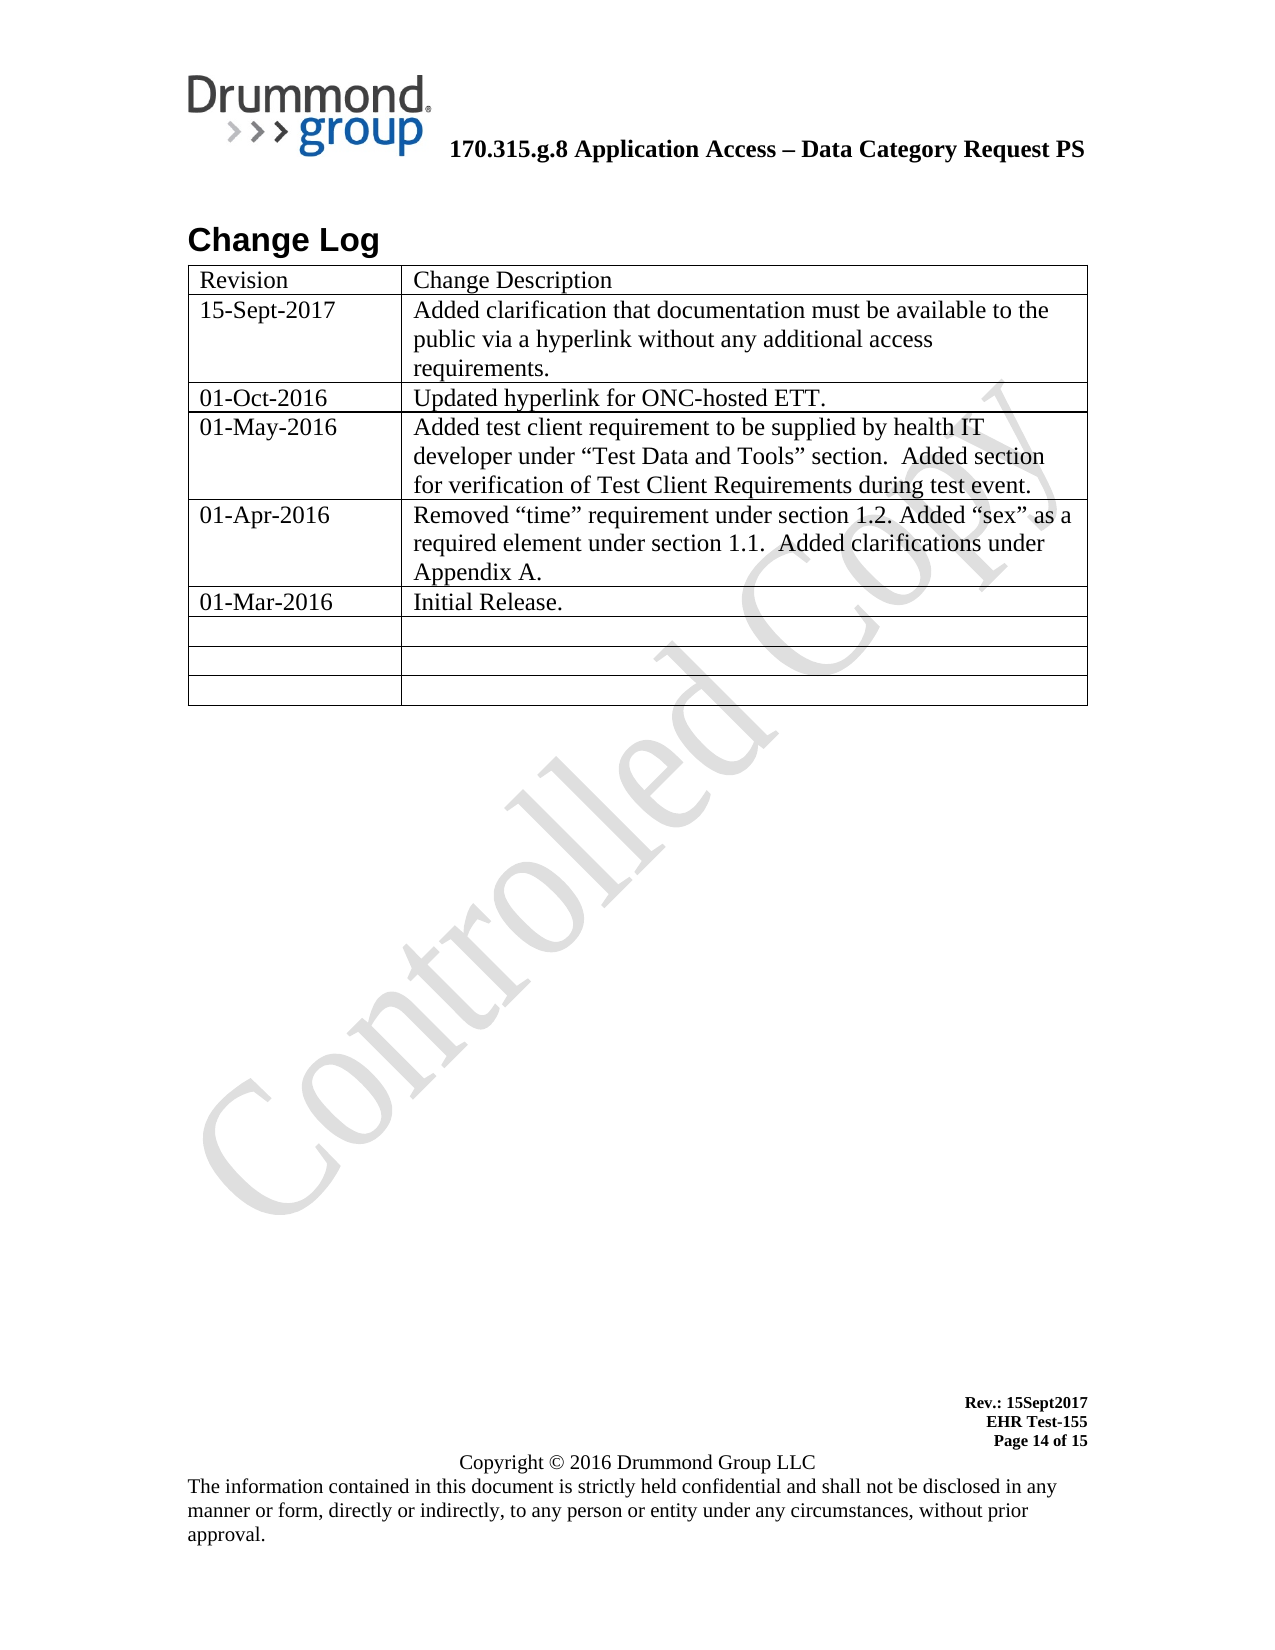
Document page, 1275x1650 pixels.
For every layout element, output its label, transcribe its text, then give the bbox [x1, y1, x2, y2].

table_cell 01-Mar-2016 [189, 587, 401, 616]
table_cell Added clarification that documentation must be available to the public via a hyperlink without any additional access requirements. [402, 295, 1087, 382]
table_cell 01-Oct-2016 [189, 383, 401, 411]
table_cell [189, 676, 401, 705]
table_cell Added test client requirement to be supplied by health IT developer under “Test Data and Tools” section. Added section for verification of Test Client Requirements during test event. [402, 413, 1087, 499]
table_cell 15-Sept-2017 [189, 295, 401, 382]
table_cell [402, 647, 1087, 675]
table_cell [189, 617, 401, 646]
table_header Change Description [402, 266, 1087, 294]
subtitle Change Log [187, 220, 1087, 258]
picture [187, 75, 433, 157]
table_cell Updated hyperlink for ONC-hosted ETT. [402, 383, 1087, 411]
table_cell Initial Release. [402, 587, 1087, 616]
table_cell Removed “time” requirement under section 1.2. Added “sex” as a required element under section 1.1. Added clarifications under Appendix A. [402, 500, 1087, 586]
table_cell 01-May-2016 [189, 413, 401, 499]
table_header Revision [189, 266, 401, 294]
table_cell 01-Apr-2016 [189, 500, 401, 586]
table_cell [402, 676, 1087, 705]
table_cell [402, 617, 1087, 646]
table_cell [189, 647, 401, 675]
